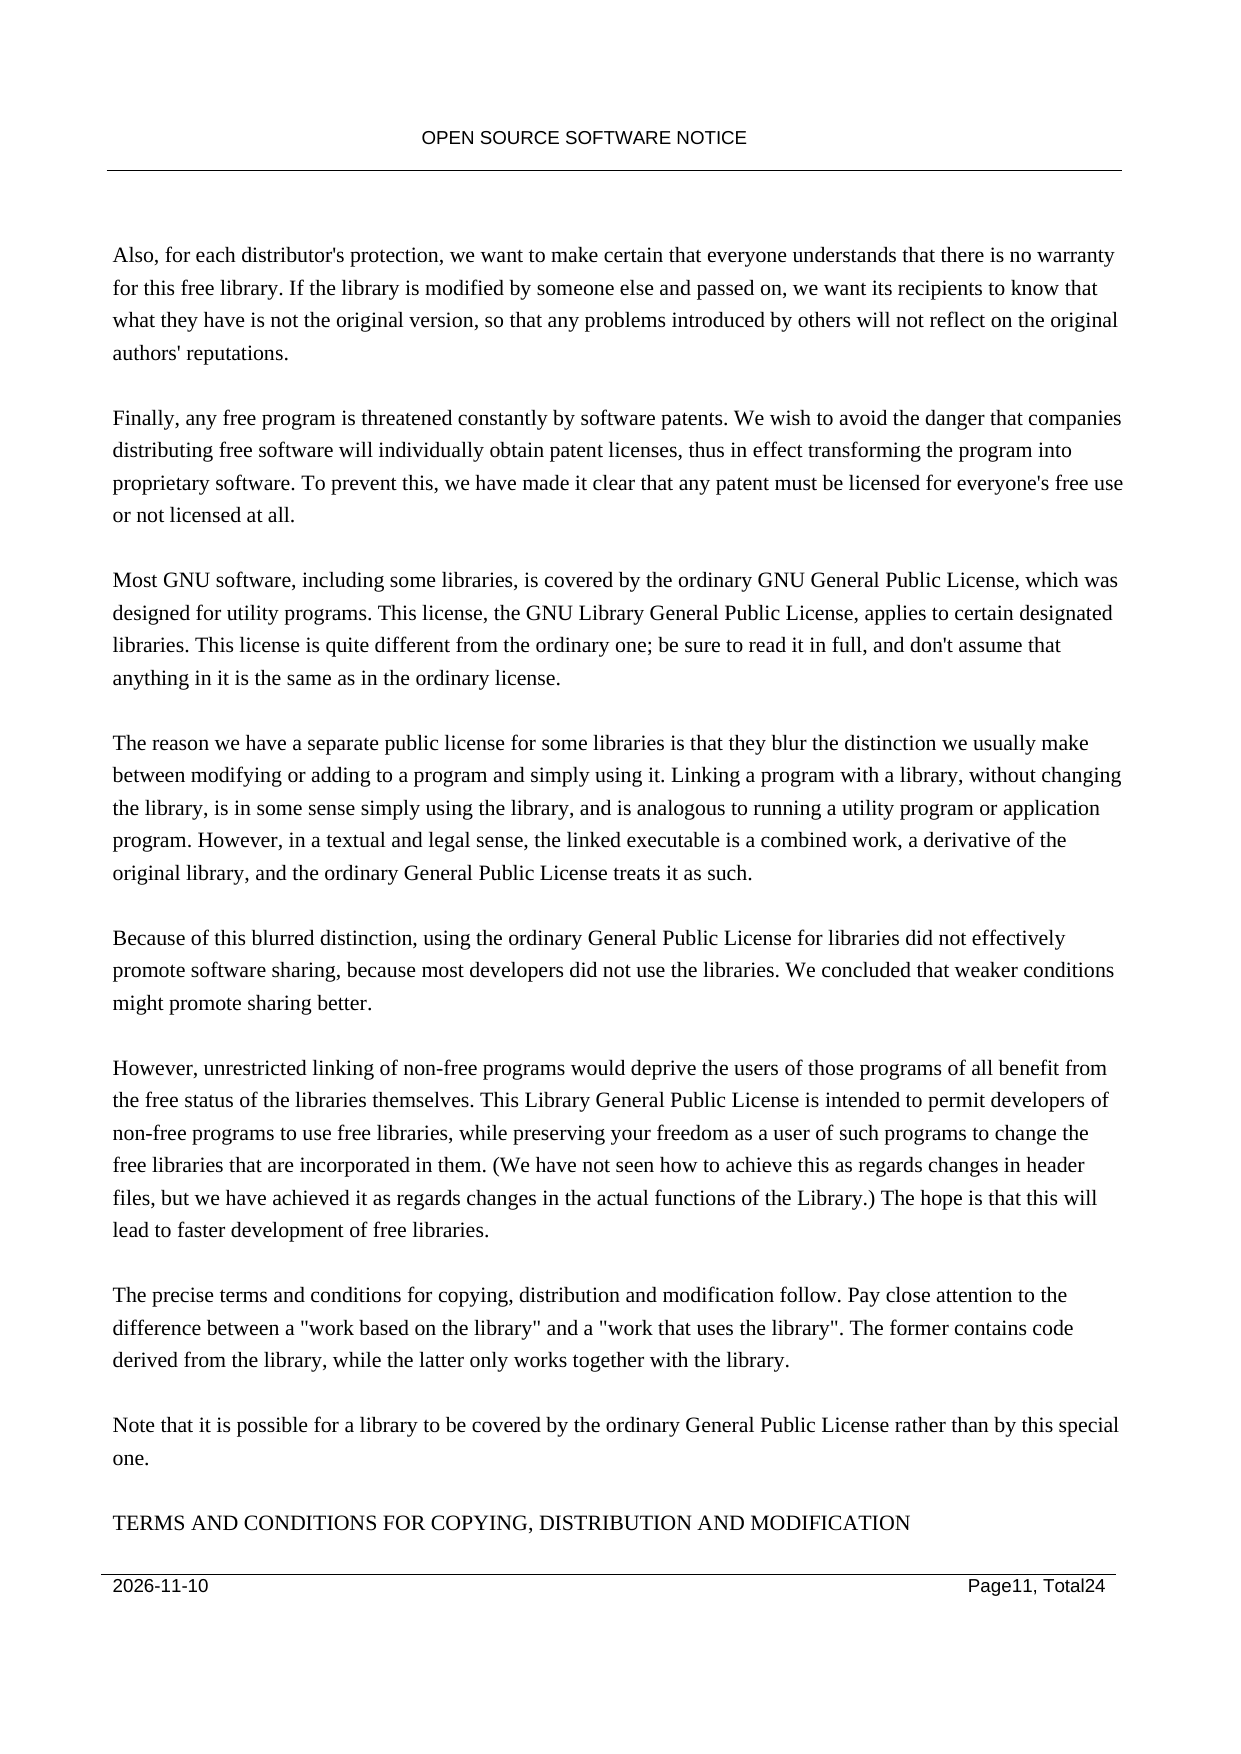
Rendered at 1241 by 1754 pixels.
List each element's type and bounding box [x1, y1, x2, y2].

text [112, 206, 1128, 1539]
